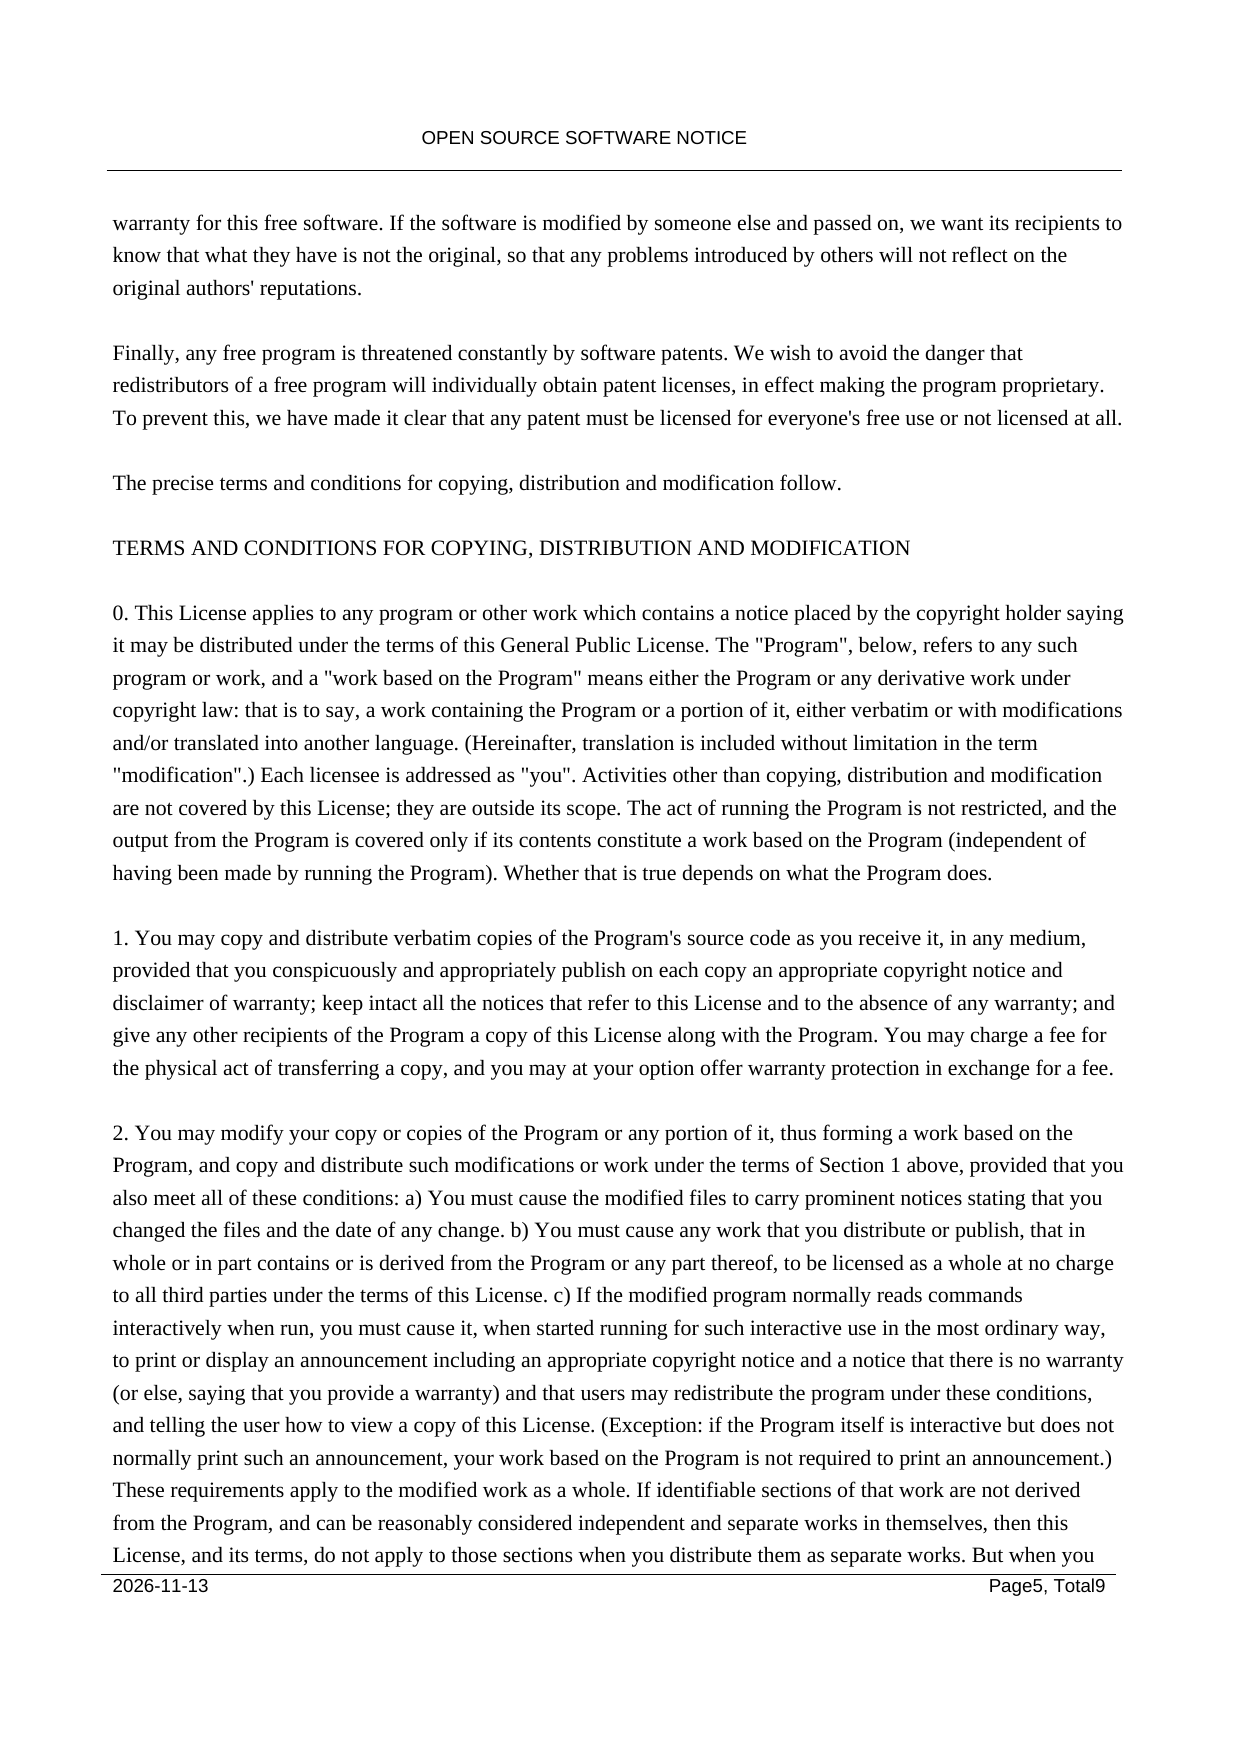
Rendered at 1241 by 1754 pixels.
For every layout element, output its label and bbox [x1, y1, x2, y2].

text [112, 206, 1128, 1571]
